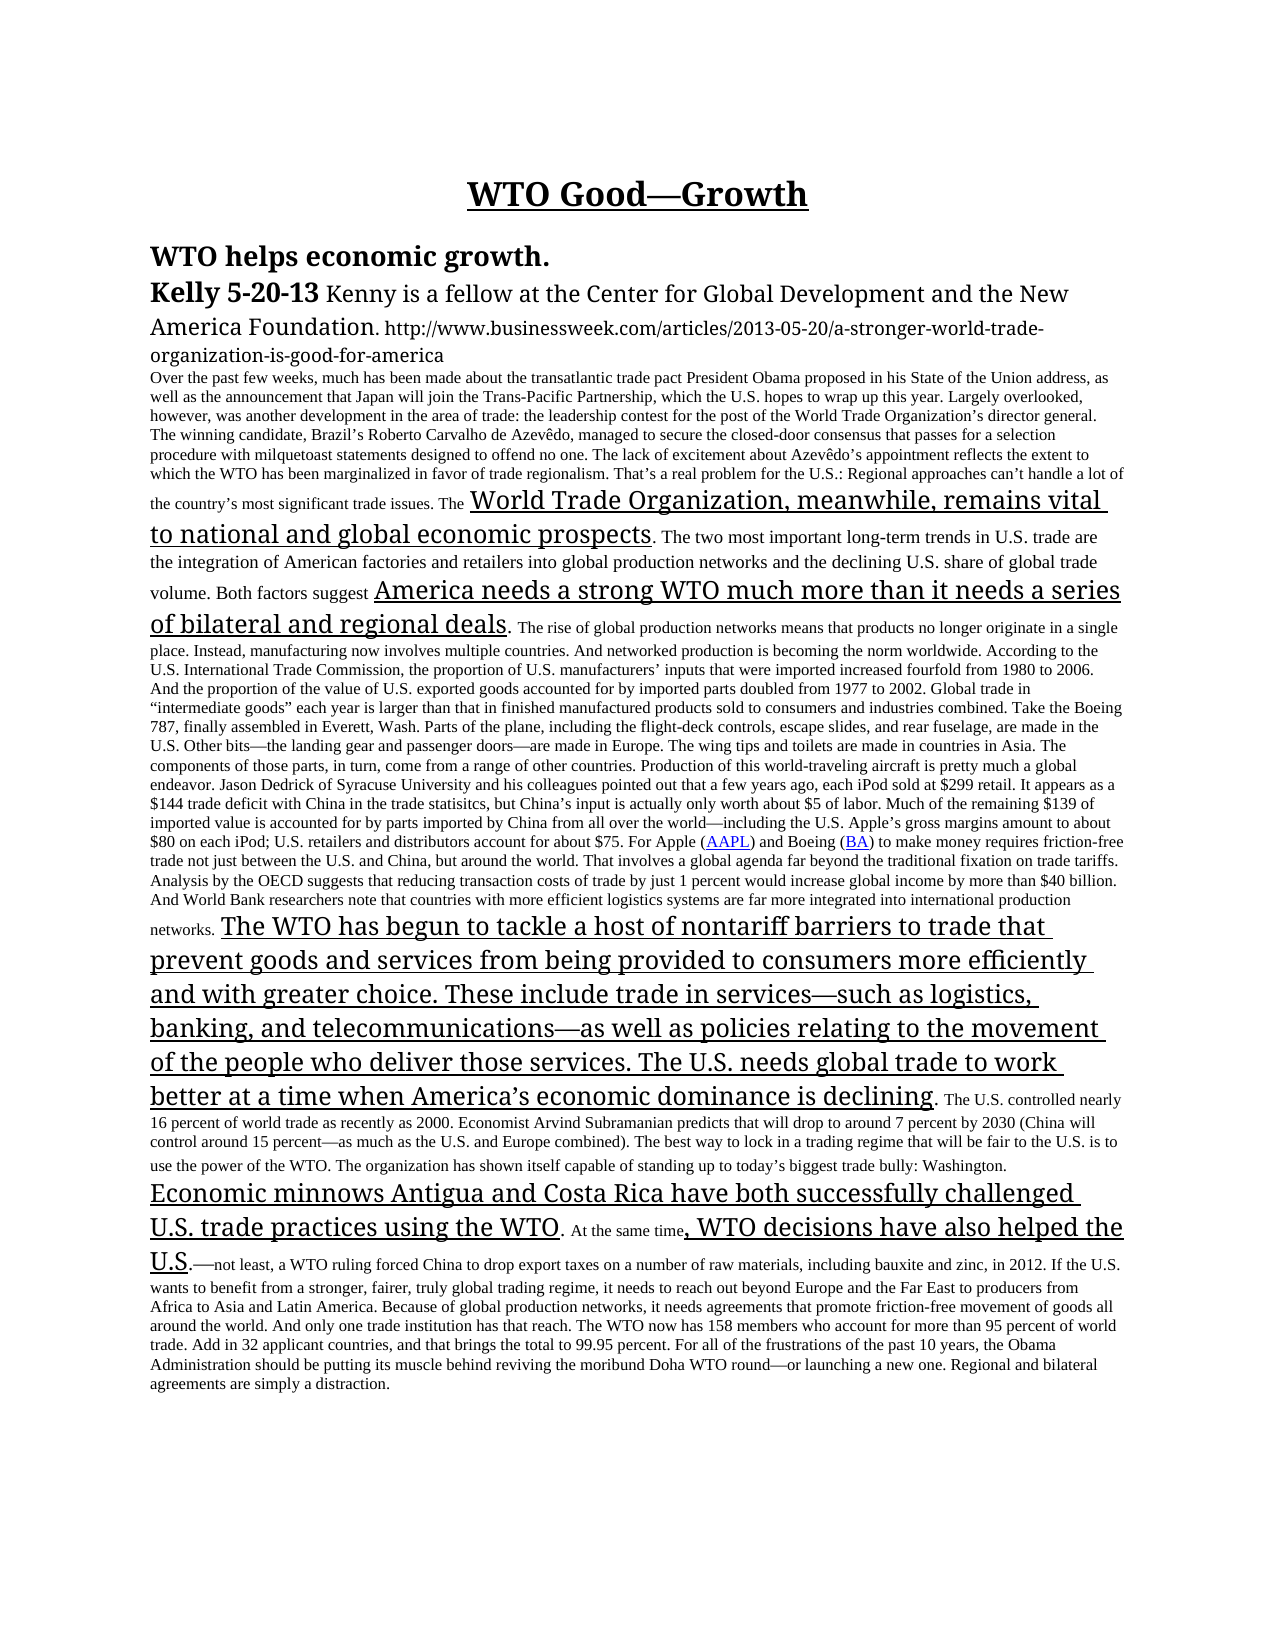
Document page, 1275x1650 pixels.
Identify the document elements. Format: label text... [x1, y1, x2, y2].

text Over the past few weeks, much has been made about the transatlantic trade pact President Obama proposed in his State of the Union address, as well as the announcement that Japan will join the Trans-Pacific Partnership, which the U.S. hopes to wrap up this year. Largely overlooked, however, was another development in the area of trade: the leadership contest for the post of the World Trade Organization’s director general. The winning candidate, Brazil’s Roberto Carvalho de Azevêdo, managed to secure the closed-door consensus that passes for a selection procedure with milquetoast statements designed to offend no one. The lack of excitement about Azevêdo’s appointment reflects the extent to which the WTO has been marginalized in favor of trade regionalism. That’s a real problem for the U.S.: Regional approaches can’t handle a lot of the country’s most significant trade issues. The World Trade Organization, meanwhile, remains vital to national and global economic prospects. The two most important long-term trends in U.S. trade are the integration of American factories and retailers into global production networks and the declining U.S. share of global trade volume. Both factors suggest America needs a strong WTO much more than it needs a series of bilateral and regional deals. The rise of global production networks means that products no longer originate in a single place. Instead, manufacturing now involves multiple countries. And networked production is becoming the norm worldwide. According to the U.S. International Trade Commission, the proportion of U.S. manufacturers’ inputs that were imported increased fourfold from 1980 to 2006. And the proportion of the value of U.S. exported goods accounted for by imported parts doubled from 1977 to 2002. Global trade in “intermediate goods” each year is larger than that in finished manufactured products sold to consumers and industries combined. Take the Boeing 787, finally assembled in Everett, Wash. Parts of the plane, including the flight-deck controls, escape slides, and rear fuselage, are made in the U.S. Other bits—the landing gear and passenger doors—are made in Europe. The wing tips and toilets are made in countries in Asia. The components of those parts, in turn, come from a range of other countries. Production of this world-traveling aircraft is pretty much a global endeavor. Jason Dedrick of Syracuse University and his colleagues pointed out that a few years ago, each iPod sold at $299 retail. It appears as a $144 trade deficit with China in the trade statisitcs, but China’s input is actually only worth about $5 of labor. Much of the remaining $139 of imported value is accounted for by parts imported by China from all over the world—including the U.S. Apple’s gross margins amount to about $80 on each iPod; U.S. retailers and distributors account for about $75. For Apple (AAPL) and Boeing (BA) to make money requires friction-free trade not just between the U.S. and China, but around the world. That involves a global agenda far beyond the traditional fixation on trade tariffs. Analysis by the OECD suggests that reducing transaction costs of trade by just 1 percent would increase global income by more than $40 billion. And World Bank researchers note that countries with more efficient logistics systems are far more integrated into international production networks. The WTO has begun to tackle a host of nontariff barriers to trade that prevent goods and services from being provided to consumers more efficiently and with greater choice. These include trade in services—such as logistics, banking, and telecommunications—as well as policies relating to the movement of the people who deliver those services. The U.S. needs global trade to work better at a time when America’s economic dominance is declining. The U.S. controlled nearly 16 percent of world trade as recently as 2000. Economist Arvind Subramanian predicts that will drop to around 7 percent by 2030 (China will control around 15 percent—as much as the U.S. and Europe combined). The best way to lock in a trading regime that will be fair to the U.S. is to use the power of the WTO. The organization has shown itself capable of standing up to today’s biggest trade bully: Washington. Economic minnows Antigua and Costa Rica have both successfully challenged U.S. trade practices using the WTO. At the same time, WTO decisions have also helped the U.S.—not least, a WTO ruling forced China to drop export taxes on a number of raw materials, including bauxite and zinc, in 2012. If the U.S. wants to benefit from a stronger, fairer, truly global trading regime, it needs to reach out beyond Europe and the Far East to producers from Africa to Asia and Latin America. Because of global production networks, it needs agreements that promote friction-free movement of goods all around the world. And only one trade institution has that reach. The WTO now has 158 members who account for more than 95 percent of world trade. Add in 32 applicant countries, and that brings the total to 99.95 percent. For all of the frustrations of the past 10 years, the Obama Administration should be putting its muscle behind reviving the moribund Doha WTO round—or launching a new one. Regional and bilateral agreements are simply a distraction. [150, 368, 1125, 1393]
subtitle WTO helps economic growth. [150, 237, 1125, 274]
subtitle WTO Good—Growth [150, 171, 1125, 216]
text Kelly 5-20-13 Kenny is a fellow at the Center for Global Development and the New America Foundation. http://www.businessweek.com/articles/2013-05-20/a-stronger-world-trade-organization-is-good-for-america [150, 274, 1125, 368]
